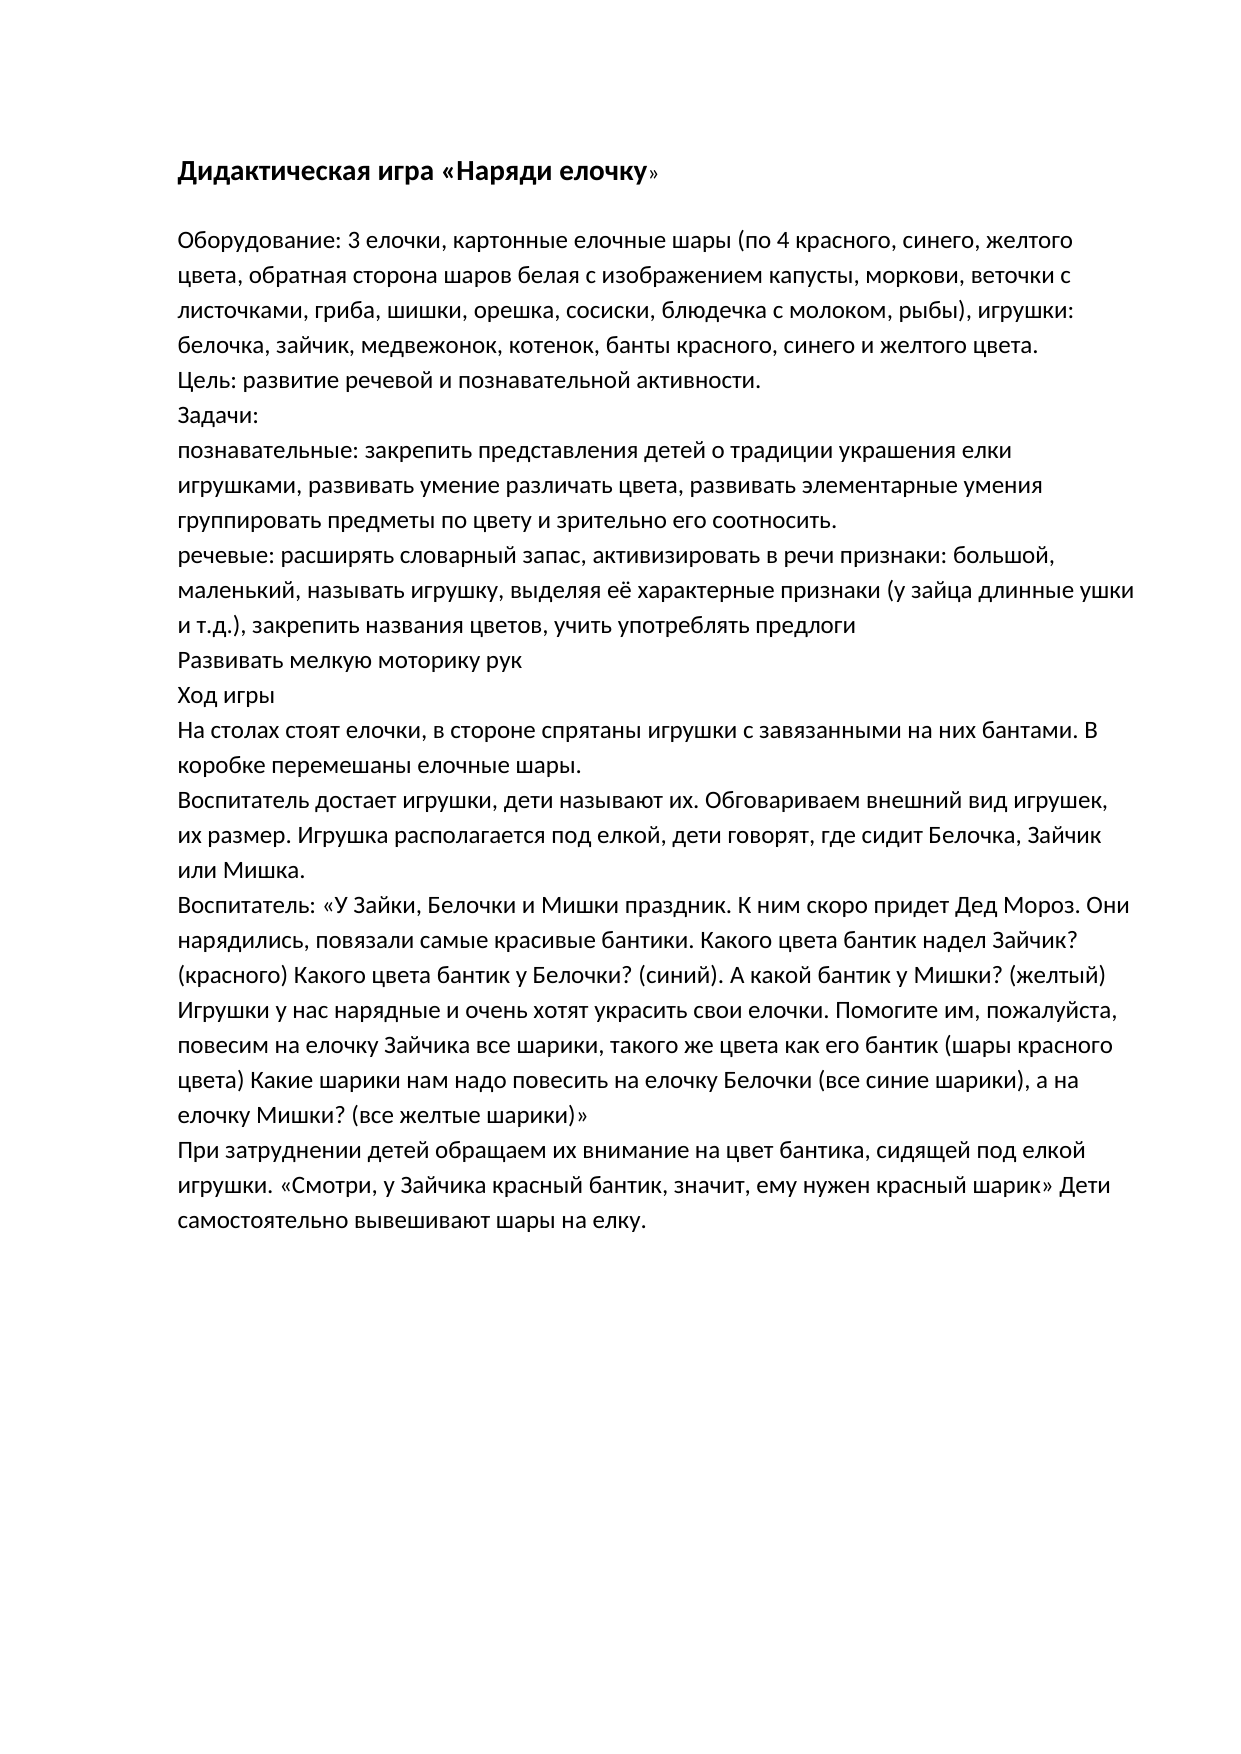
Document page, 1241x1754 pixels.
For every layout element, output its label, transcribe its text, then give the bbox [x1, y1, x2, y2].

text Дидактическая игра «Наряди елочку» Оборудование: 3 елочки, картонные елочные шары (по 4 красного, синего, желтого цвета, обратная сторона шаров белая с изображением капусты, моркови, веточки с листочками, гриба, шишки, орешка, сосиски, блюдечка с молоком, рыбы), игрушки: белочка, зайчик, медвежонок, котенок, банты красного, синего и желтого цвета. Цель: развитие речевой и познавательной активности. Задачи: познавательные: закрепить представления детей о традиции украшения елки игрушками, развивать умение различать цвета, развивать элементарные умения группировать предметы по цвету и зрительно его соотносить. речевые: расширять словарный запас, активизировать в речи признаки: большой, маленький, называть игрушку, выделяя её характерные признаки (у зайца длинные ушки и т.д.), закрепить названия цветов, учить употреблять предлоги Развивать мелкую моторику рук Ход игры На столах стоят елочки, в стороне спрятаны игрушки с завязанными на них бантами. В коробке перемешаны елочные шары. Воспитатель достает игрушки, дети называют их. Обговариваем внешний вид игрушек, их размер. Игрушка располагается под елкой, дети говорят, где сидит Белочка, Зайчик или Мишка. Воспитатель: «У Зайки, Белочки и Мишки праздник. К ним скоро придет Дед Мороз. Они нарядились, повязали самые красивые бантики. Какого цвета бантик надел Зайчик? (красного) Какого цвета бантик у Белочки? (синий). А какой бантик у Мишки? (желтый) Игрушки у нас нарядные и очень хотят украсить свои елочки. Помогите им, пожалуйста, повесим на елочку Зайчика все шарики, такого же цвета как его бантик (шары красного цвета) Какие шарики нам надо повесить на елочку Белочки (все синие шарики), а на елочку Мишки? (все желтые шарики)» При затруднении детей обращаем их внимание на цвет бантика, сидящей под елкой игрушки. «Смотри, у Зайчика красный бантик, значит, ему нужен красный шарик» Дети самостоятельно вывешивают шары на елку. [177, 152, 1137, 1235]
